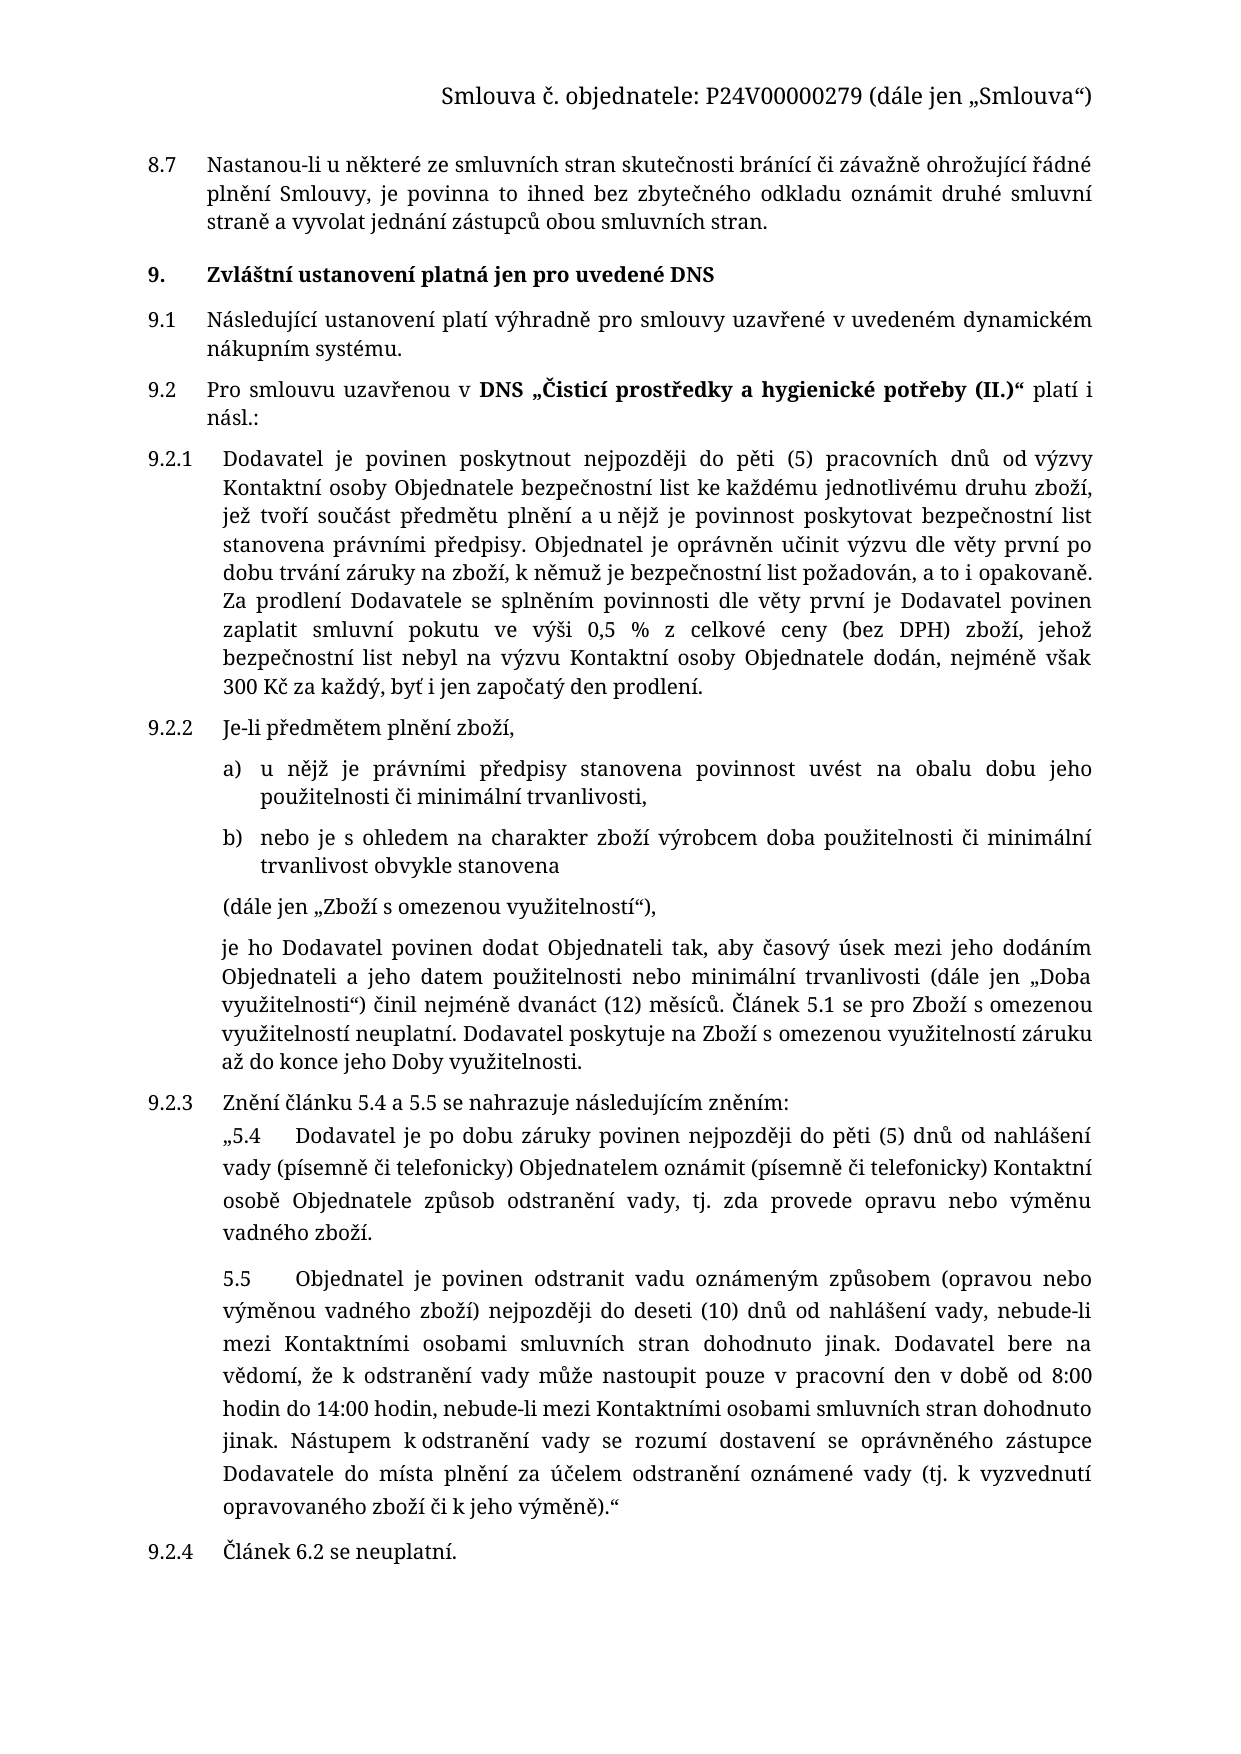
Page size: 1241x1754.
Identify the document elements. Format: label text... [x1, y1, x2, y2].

list Pro smlouvu uzavřenou v DNS „Čisticí prostředky a hygienické potřeby (II.)“ platí i násl.: [148, 375, 1093, 432]
list u nějž je právními předpisy stanovena povinnost uvést na obalu dobu jeho použitelnosti či minimální trvanlivosti, [223, 754, 1093, 811]
list Zvláštní ustanovení platná jen pro uvedené DNS [148, 261, 1093, 289]
text (dále jen „Zboží s omezenou využitelností“), [223, 892, 1093, 921]
list Dodavatel je povinen poskytnout nejpozději do pěti (5) pracovních dnů od výzvy Kontaktní osoby Objednatele bezpečnostní list ke každému jednotlivému druhu zboží, jež tvoří součást předmětu plnění a u nějž je povinnost poskytovat bezpečnostní list stanovena právními předpisy. Objednatel je oprávněn učinit výzvu dle věty první po dobu trvání záruky na zboží, k němuž je bezpečnostní list požadován, a to i opakovaně. Za prodlení Dodavatele se splněním povinnosti dle věty první je Dodavatel povinen zaplatit smluvní pokutu ve výši 0,5 % z celkové ceny (bez DPH) zboží, jehož bezpečnostní list nebyl na výzvu Kontaktní osoby Objednatele dodán, nejméně však 300 Kč za každý, byť i jen započatý den prodlení. [148, 444, 1093, 700]
list nebo je s ohledem na charakter zboží výrobcem doba použitelnosti či minimální trvanlivost obvykle stanovena [223, 823, 1093, 880]
list Článek 6.2 se neuplatní. [148, 1537, 1093, 1565]
text je ho Dodavatel povinen dodat Objednateli tak, aby časový úsek mezi jeho dodáním Objednateli a jeho datem použitelnosti nebo minimální trvanlivosti (dále jen „Doba využitelnosti“) činil nejméně dvanáct (12) měsíců. Článek 5.1 se pro Zboží s omezenou využitelností neuplatní. Dodavatel poskytuje na Zboží s omezenou využitelností záruku až do konce jeho Doby využitelnosti. [221, 933, 1093, 1076]
list 5.5 Objednatel je povinen odstranit vadu oznámeným způsobem (opravou nebo výměnou vadného zboží) nejpozději do deseti (10) dnů od nahlášení vady, nebude-li mezi Kontaktními osobami smluvních stran dohodnuto jinak. Dodavatel bere na vědomí, že k odstranění vady může nastoupit pouze v pracovní den v době od 8:00 hodin do 14:00 hodin, nebude-li mezi Kontaktními osobami smluvních stran dohodnuto jinak. Nástupem k odstranění vady se rozumí dostavení se oprávněného zástupce Dodavatele do místa plnění za účelem odstranění oznámené vady (tj. k vyzvednutí opravovaného zboží či k jeho výměně).“ [223, 1264, 1093, 1520]
list „5.4 Dodavatel je po dobu záruky povinen nejpozději do pěti (5) dnů od nahlášení vady (písemně či telefonicky) Objednatelem oznámit (písemně či telefonicky) Kontaktní osobě Objednatele způsob odstranění vady, tj. zda provede opravu nebo výměnu vadného zboží. [223, 1121, 1093, 1247]
list Je-li předmětem plnění zboží, [148, 713, 1093, 741]
list Znění článku 5.4 a 5.5 se nahrazuje následujícím zněním: [148, 1088, 1093, 1117]
list Nastanou-li u některé ze smluvních stran skutečnosti bránící či závažně ohrožující řádné plnění Smlouvy, je povinna to ihned bez zbytečného odkladu oznámit druhé smluvní straně a vyvolat jednání zástupců obou smluvních stran. [148, 150, 1093, 236]
list Následující ustanovení platí výhradně pro smlouvy uzavřené v uvedeném dynamickém nákupním systému. [148, 306, 1093, 362]
